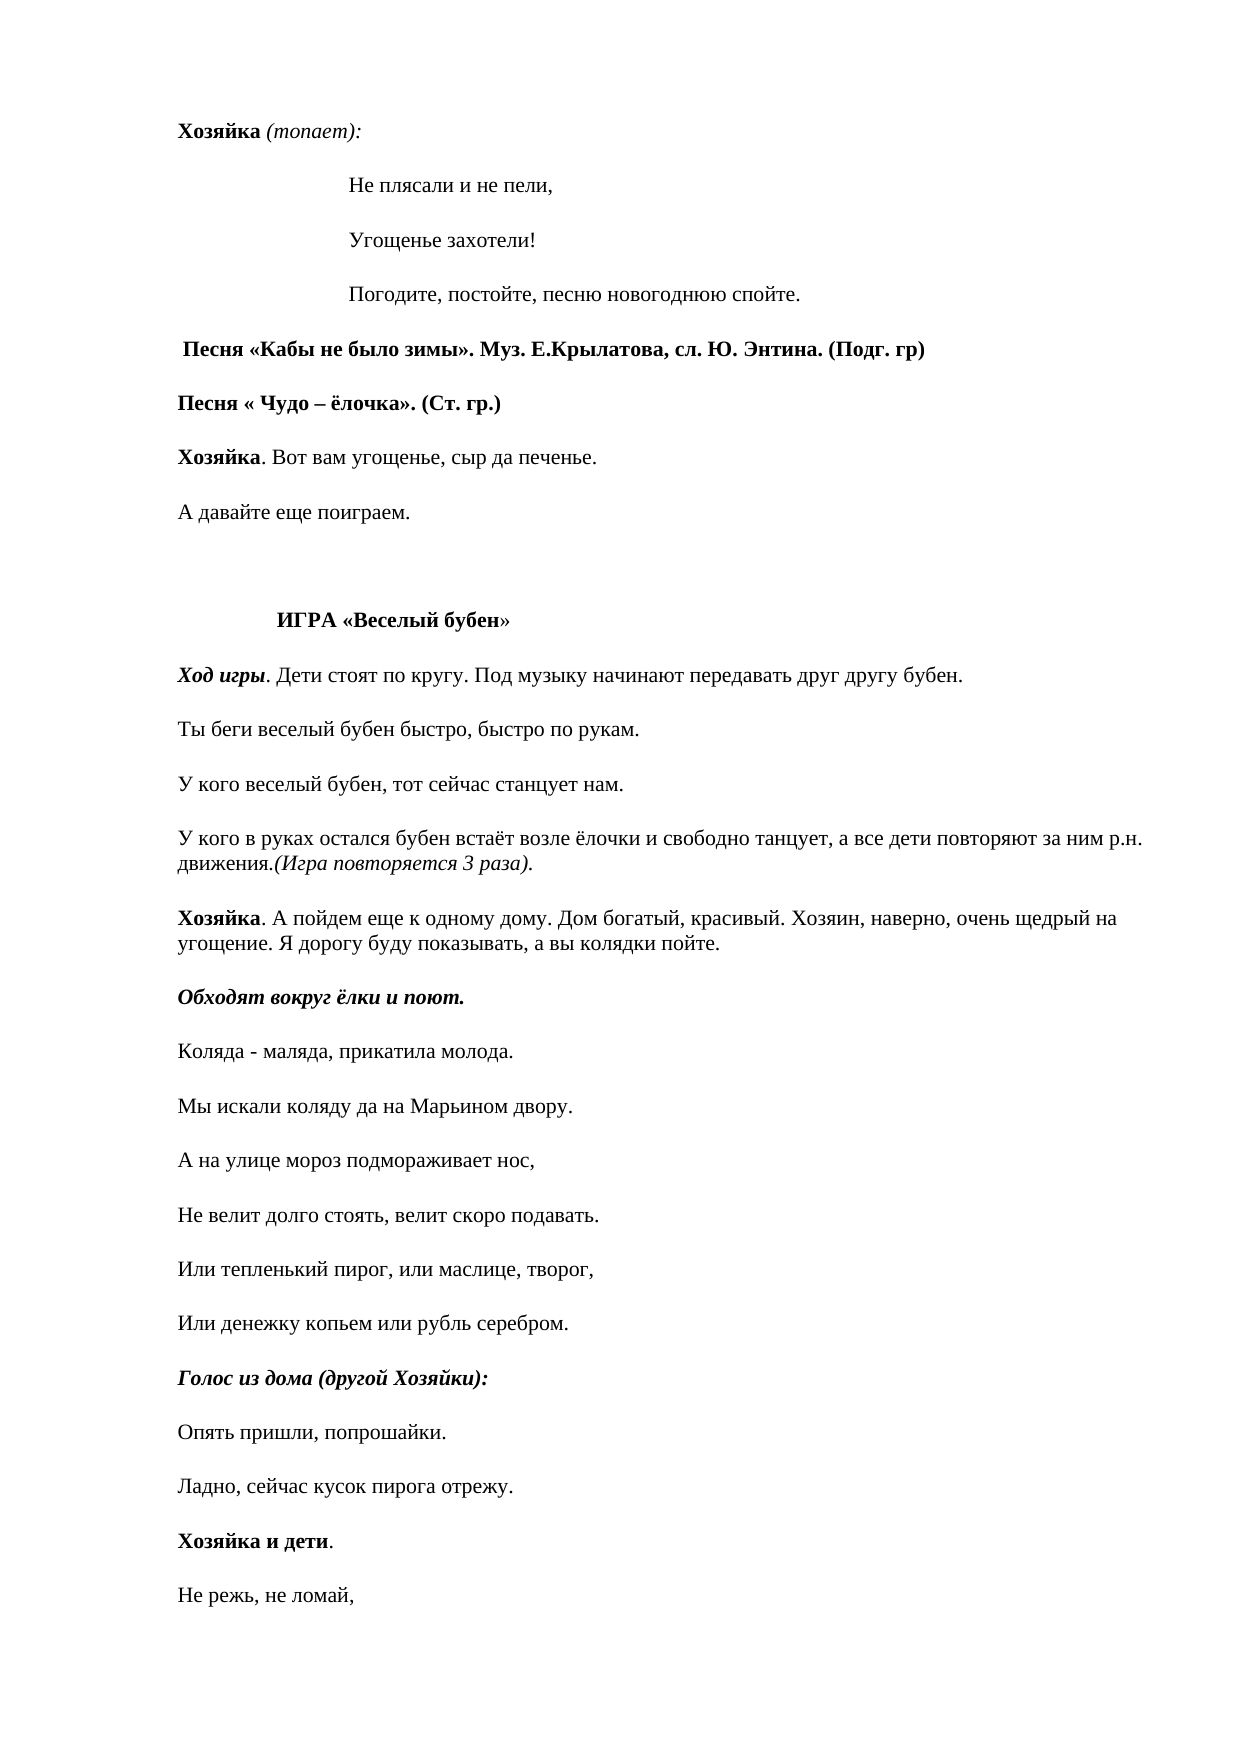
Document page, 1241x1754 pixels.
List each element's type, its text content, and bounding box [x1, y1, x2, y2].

text Голос из дома (другой Хозяйки): [177, 1365, 1152, 1390]
text Обходят вокруг ёлки и поют. [177, 984, 1152, 1009]
text Или тепленький пирог, или маслице, творог, [177, 1256, 1152, 1281]
text Опять пришли, попрошайки. [177, 1419, 1152, 1444]
text Не режь, не ломай, [177, 1582, 1152, 1607]
text Хозяйка. Вот вам угощенье, сыр да печенье. [177, 444, 1152, 469]
text Или денежку копьем или рубль серебром. [177, 1310, 1152, 1336]
text Не велит долго стоять, велит скоро подавать. [177, 1202, 1152, 1227]
text Мы искали коляду да на Марьином двору. [177, 1093, 1152, 1118]
text Песня « Чудо – ёлочка». (Ст. гр.) [177, 390, 1152, 415]
text У кого в руках остался бубен встаёт возле ёлочки и свободно танцует, а все дети повторяют за ним р.н. движения.(Игра повторяется 3 раза). [177, 825, 1152, 875]
text А на улице мороз подмораживает нос, [177, 1147, 1152, 1172]
text Песня «Кабы не было зимы». Муз. Е.Крылатова, сл. Ю. Энтина. (Подг. гр) [177, 336, 1152, 361]
text Не плясали и не пели, [177, 172, 1152, 198]
text Хозяйка и дети. [177, 1528, 1152, 1553]
text ИГРА «Веселый бубен» [177, 607, 1152, 633]
text Ты беги веселый бубен быстро, быстро по рукам. [177, 716, 1152, 741]
text Коляда - маляда, прикатила молода. [177, 1038, 1152, 1064]
text Погодите, постойте, песню новогоднюю спойте. [177, 281, 1152, 306]
text Ход игры. Дети стоят по кругу. Под музыку начинают передавать друг другу бубен. [177, 662, 1152, 687]
text Угощенье захотели! [177, 227, 1152, 252]
text Хозяйка (топает): [177, 118, 1152, 143]
text Хозяйка. А пойдем еще к одному дому. Дом богатый, красивый. Хозяин, наверно, очень щедрый на угощение. Я дорогу буду показывать, а вы колядки пойте. [177, 904, 1152, 955]
text У кого веселый бубен, тот сейчас станцует нам. [177, 771, 1152, 796]
text Ладно, сейчас кусок пирога отрежу. [177, 1473, 1152, 1499]
text А давайте еще поиграем. [177, 499, 1152, 524]
